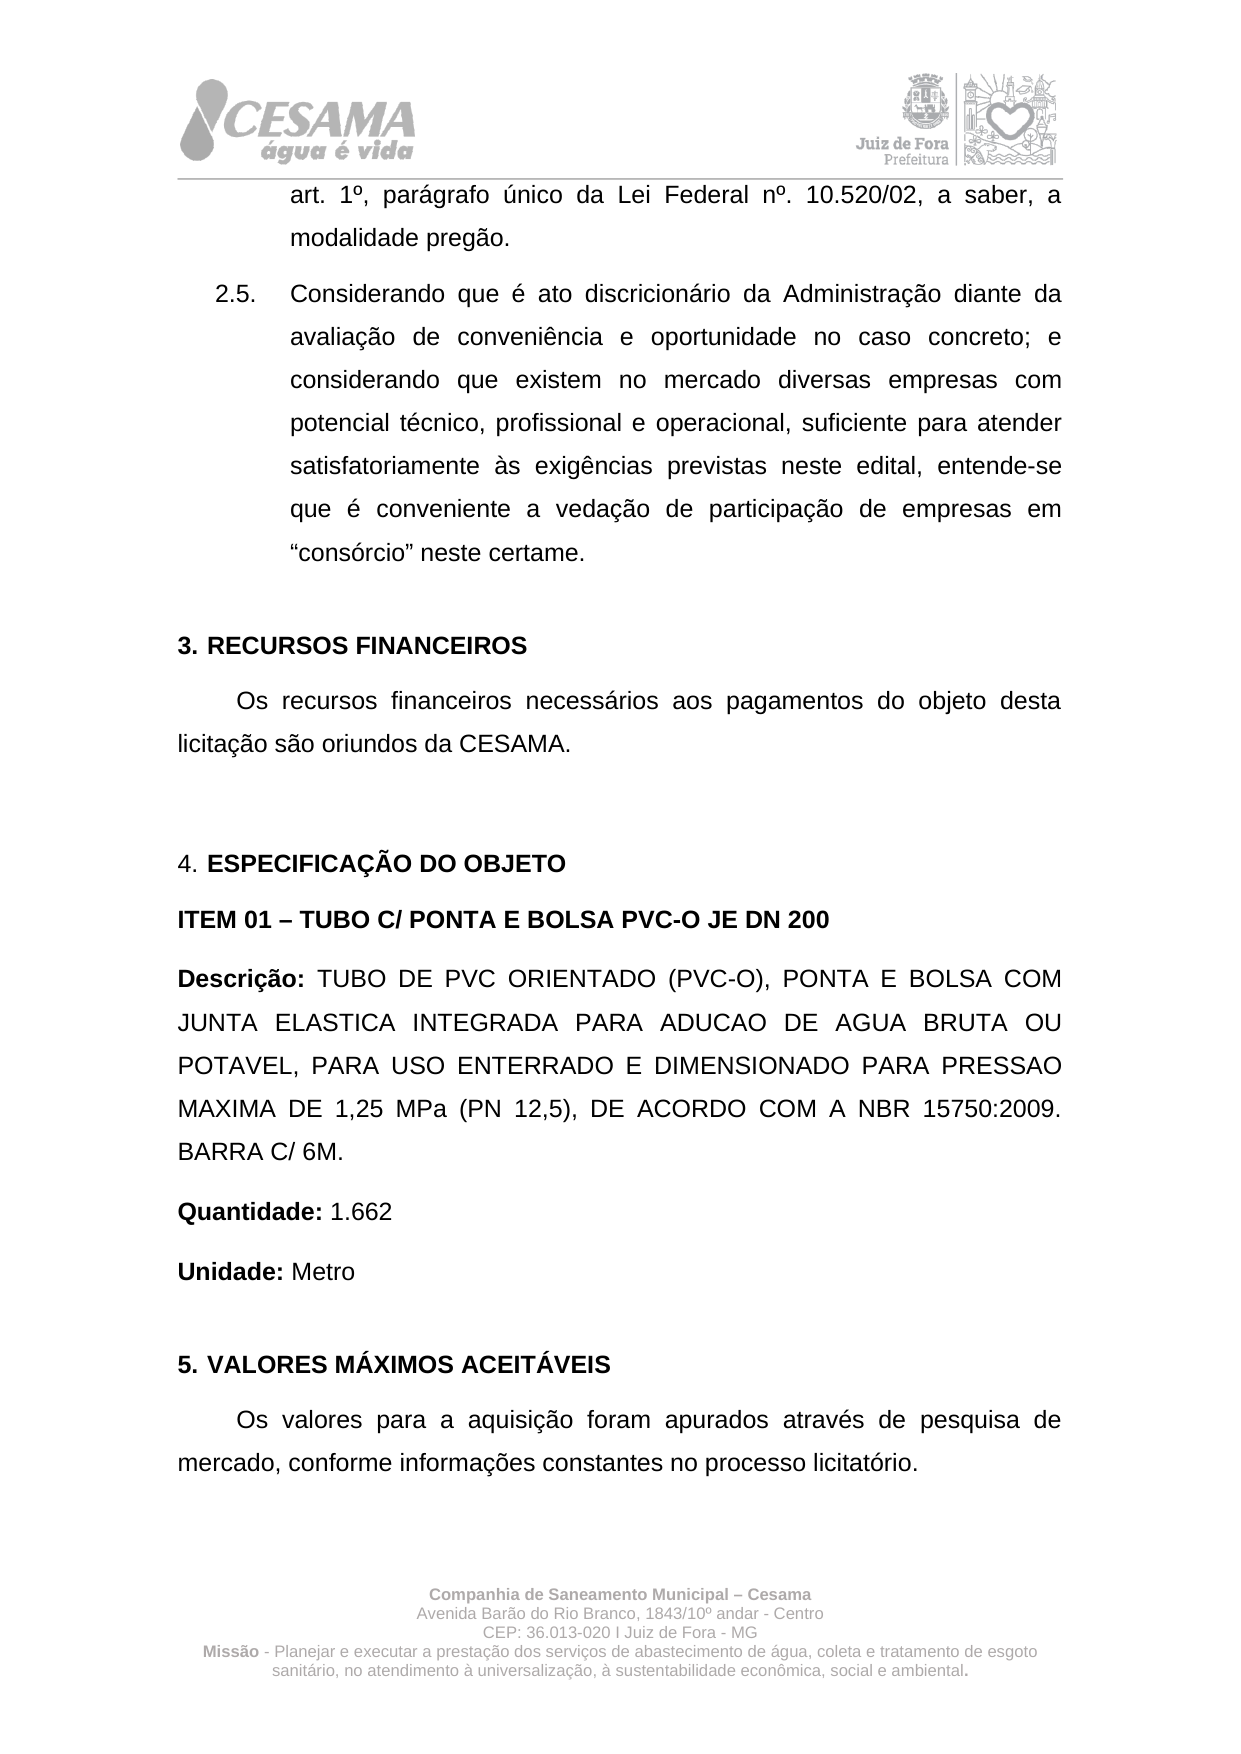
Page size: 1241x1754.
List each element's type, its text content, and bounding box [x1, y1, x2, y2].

list VALORES MÁXIMOS ACEITÁVEIS [177, 1349, 1063, 1378]
text Os valores para a aquisição foram apurados através de pesquisa de mercado, conforme informações constantes no processo licitatório. [177, 1405, 1063, 1477]
text Descrição: TUBO DE PVC ORIENTADO (PVC-O), PONTA E BOLSA COM JUNTA ELASTICA INTEGRADA PARA ADUCAO DE AGUA BRUTA OU POTAVEL, PARA USO ENTERRADO E DIMENSIONADO PARA PRESSAO MAXIMA DE 1,25 MPa (PN 12,5), DE ACORDO COM A NBR 15750:2009. BARRA C/ 6M. [177, 964, 1063, 1166]
text Unidade: Metro [177, 1256, 1063, 1285]
list RECURSOS FINANCEIROS [177, 631, 1063, 659]
text Quantidade: 1.662 [177, 1197, 1063, 1225]
picture [177, 73, 1064, 180]
list ESPECIFICAÇÃO DO OBJETO [177, 849, 1063, 878]
text Os recursos financeiros necessários aos pagamentos do objeto desta licitação são oriundos da CESAMA. [177, 686, 1063, 758]
list Considerando que é ato discricionário da Administração diante da avaliação de conveniência e oportunidade no caso concreto; e considerando que existem no mercado diversas empresas com potencial técnico, profissional e operacional, suficiente para atender satisfatoriamente às exigências previstas neste edital, entende-se que é conveniente a vedação de participação de empresas em “consórcio” neste certame. [215, 279, 1063, 566]
text ITEM 01 – TUBO C/ PONTA E BOLSA PVC-O JE DN 200 [177, 904, 1063, 933]
